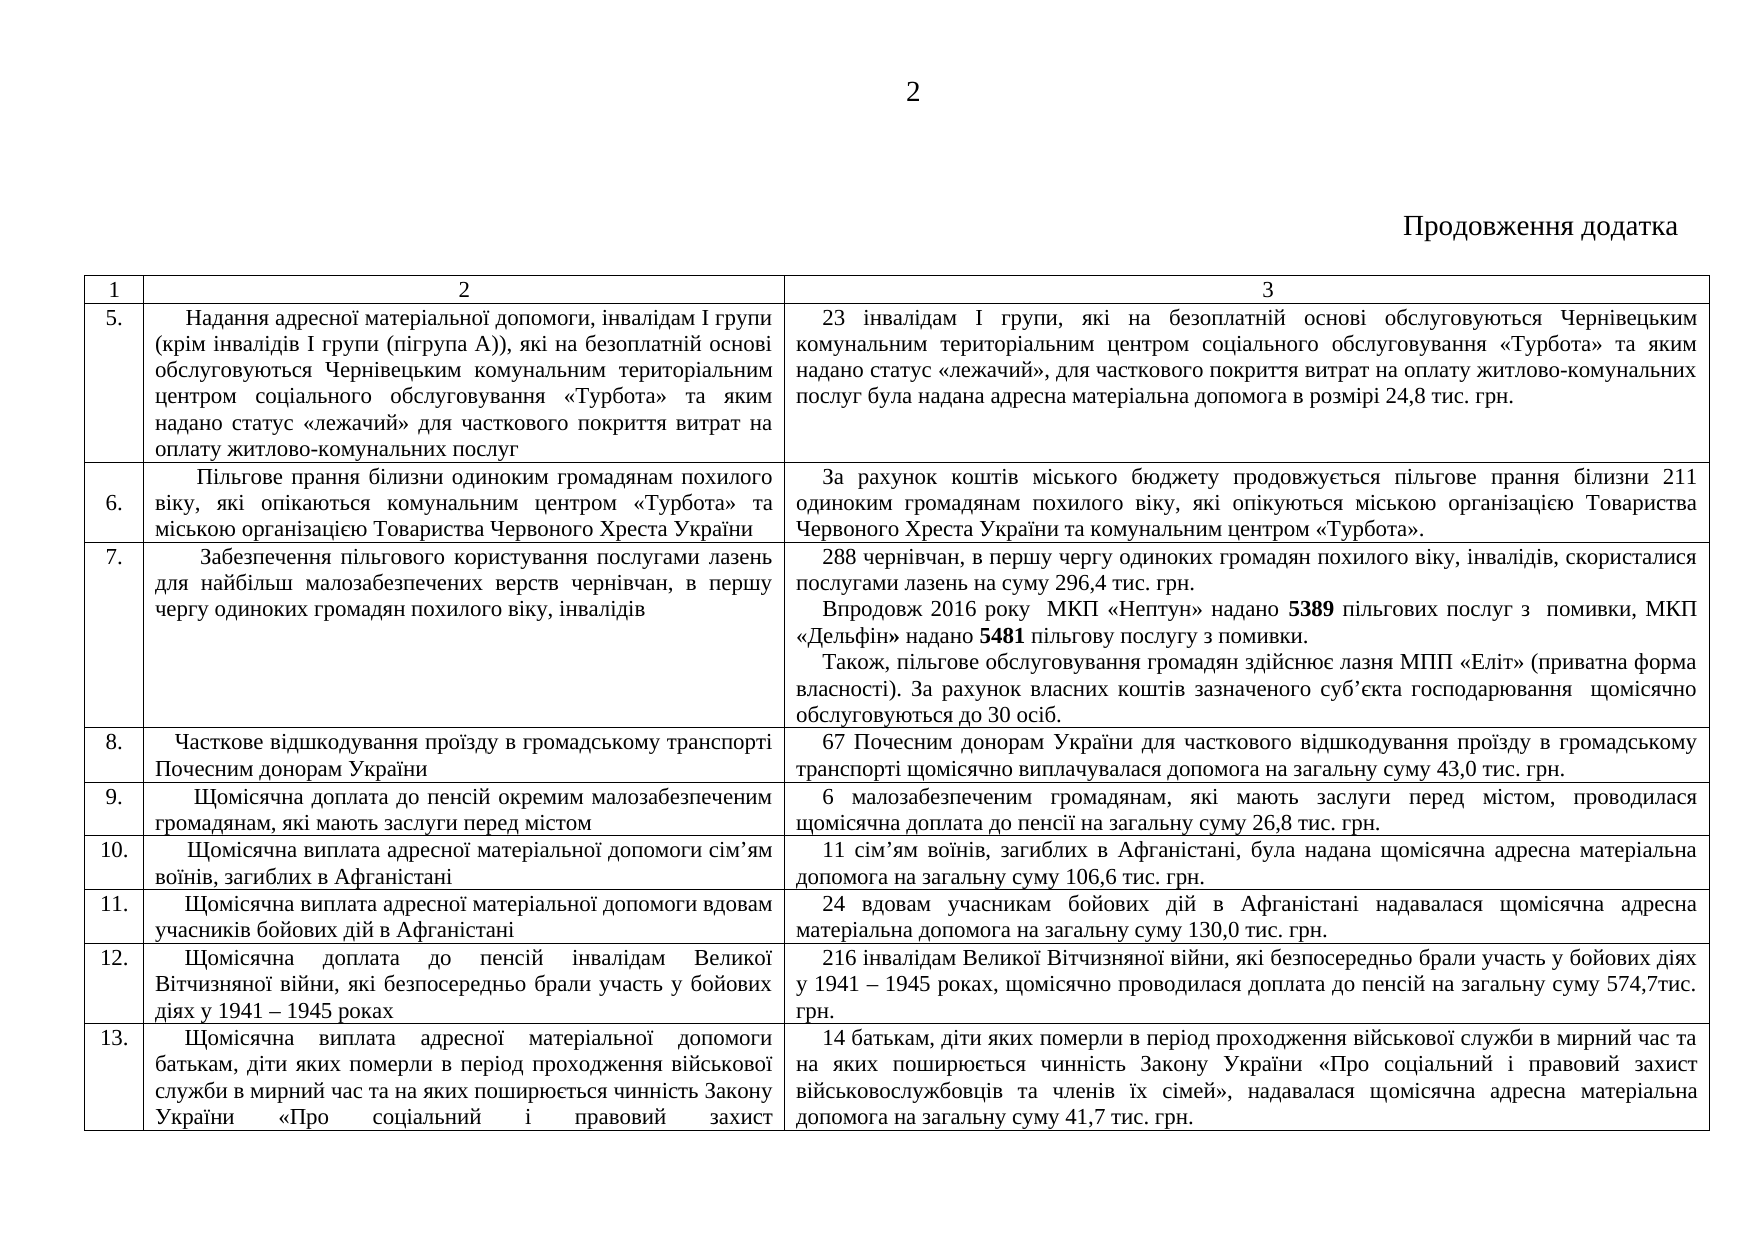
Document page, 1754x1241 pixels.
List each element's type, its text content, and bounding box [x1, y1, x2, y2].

table_header 1 [85, 276, 143, 302]
table_cell За рахунок коштів міського бюджету продовжується пільгове прання білизни 211 одиноким громадянам похилого віку, які опікуються міською організацією Товариства Червоного Хреста України та комунальним центром «Турбота». [785, 463, 1709, 542]
table_header 2 [144, 276, 784, 302]
table_cell 24 вдовам учасникам бойових дій в Афганістані надавалася щомісячна адресна матеріальна допомога на загальну суму 130,0 тис. грн. [785, 890, 1709, 943]
table_cell 7. [85, 543, 143, 727]
table_header 3 [785, 276, 1709, 302]
table_cell 6. [85, 463, 143, 542]
table_cell 67 Почесним донорам України для часткового відшкодування проїзду в громадському транспорті щомісячно виплачувалася допомога на загальну суму 43,0 тис. грн. [785, 728, 1709, 782]
table_cell 5. [85, 304, 143, 462]
table_cell 23 інвалідам І групи, які на безоплатній основі обслуговуються Чернівецьким комунальним територіальним центром соціального обслуговування «Турбота» та яким надано статус «лежачий», для часткового покриття витрат на оплату житлово-комунальних послуг була надана адресна матеріальна допомога в розмірі 24,8 тис. грн. [785, 304, 1709, 462]
table_cell Щомісячна виплата адресної матеріальної допомоги сім’ям воїнів, загиблих в Афганістані [144, 836, 784, 889]
table_cell Надання адресної матеріальної допомоги, інвалідам І групи (крім інвалідів І групи (пігрупа А)), які на безоплатній основі обслуговуються Чернівецьким комунальним територіальним центром соціального обслуговування «Турбота» та яким надано статус «лежачий» для часткового покриття витрат на оплату житлово-комунальних послуг [144, 304, 784, 462]
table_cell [144, 1024, 784, 1129]
table_cell 216 інвалідам Великої Вітчизняної війни, які безпосередньо брали участь у бойових діях у 1941 – 1945 роках, щомісячно проводилася доплата до пенсій на загальну суму 574,7тис. грн. [785, 944, 1709, 1023]
table_cell 12. [85, 944, 143, 1023]
table_cell 9. [85, 783, 143, 835]
table_cell 11. [85, 890, 143, 943]
table_cell Щомісячна доплата до пенсій окремим малозабезпеченим громадянам, які мають заслуги перед містом [144, 783, 784, 835]
table_cell Часткове відшкодування проїзду в громадському транспорті Почесним донорам України [144, 728, 784, 782]
table_cell 6 малозабезпеченим громадянам, які мають заслуги перед містом, проводилася щомісячна доплата до пенсії на загальну суму 26,8 тис. грн. [785, 783, 1709, 835]
table_cell Пільгове прання білизни одиноким громадянам похилого віку, які опікаються комунальним центром «Турбота» та міською організацією Товариства Червоного Хреста України [144, 463, 784, 542]
table_cell 8. [85, 728, 143, 782]
table_cell 11 сім’ям воїнів, загиблих в Афганістані, була надана щомісячна адресна матеріальна допомога на загальну суму 106,6 тис. грн. [785, 836, 1709, 889]
table_cell Щомісячна доплата до пенсій інвалідам Великої Вітчизняної війни, які безпосередньо брали участь у бойових діях у 1941 – 1945 роках [144, 944, 784, 1023]
table_cell 10. [85, 836, 143, 889]
table_cell 13. [85, 1024, 143, 1129]
text Продовження додатка [148, 208, 1678, 242]
table_cell Забезпечення пільгового користування послугами лазень для найбільш малозабезпечених верств чернівчан, в першу чергу одиноких громадян похилого віку, інвалідів [144, 543, 784, 727]
table_cell 288 чернівчан, в першу чергу одиноких громадян похилого віку, інвалідів, скористалися послугами лазень на суму 296,4 тис. грн. Впродовж 2016 року МКП «Нептун» надано 5389 пільгових послуг з помивки, МКП «Дельфін» надано 5481 пільгову послугу з помивки. Також, пільгове обслуговування громадян здійснює лазня МПП «Еліт» (приватна форма власності). За рахунок власних коштів зазначеного суб’єкта господарювання щомісячно обслуговуються до 30 осіб. [785, 543, 1709, 727]
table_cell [785, 1024, 1709, 1129]
table_cell Щомісячна виплата адресної матеріальної допомоги вдовам учасників бойових дій в Афганістані [144, 890, 784, 943]
